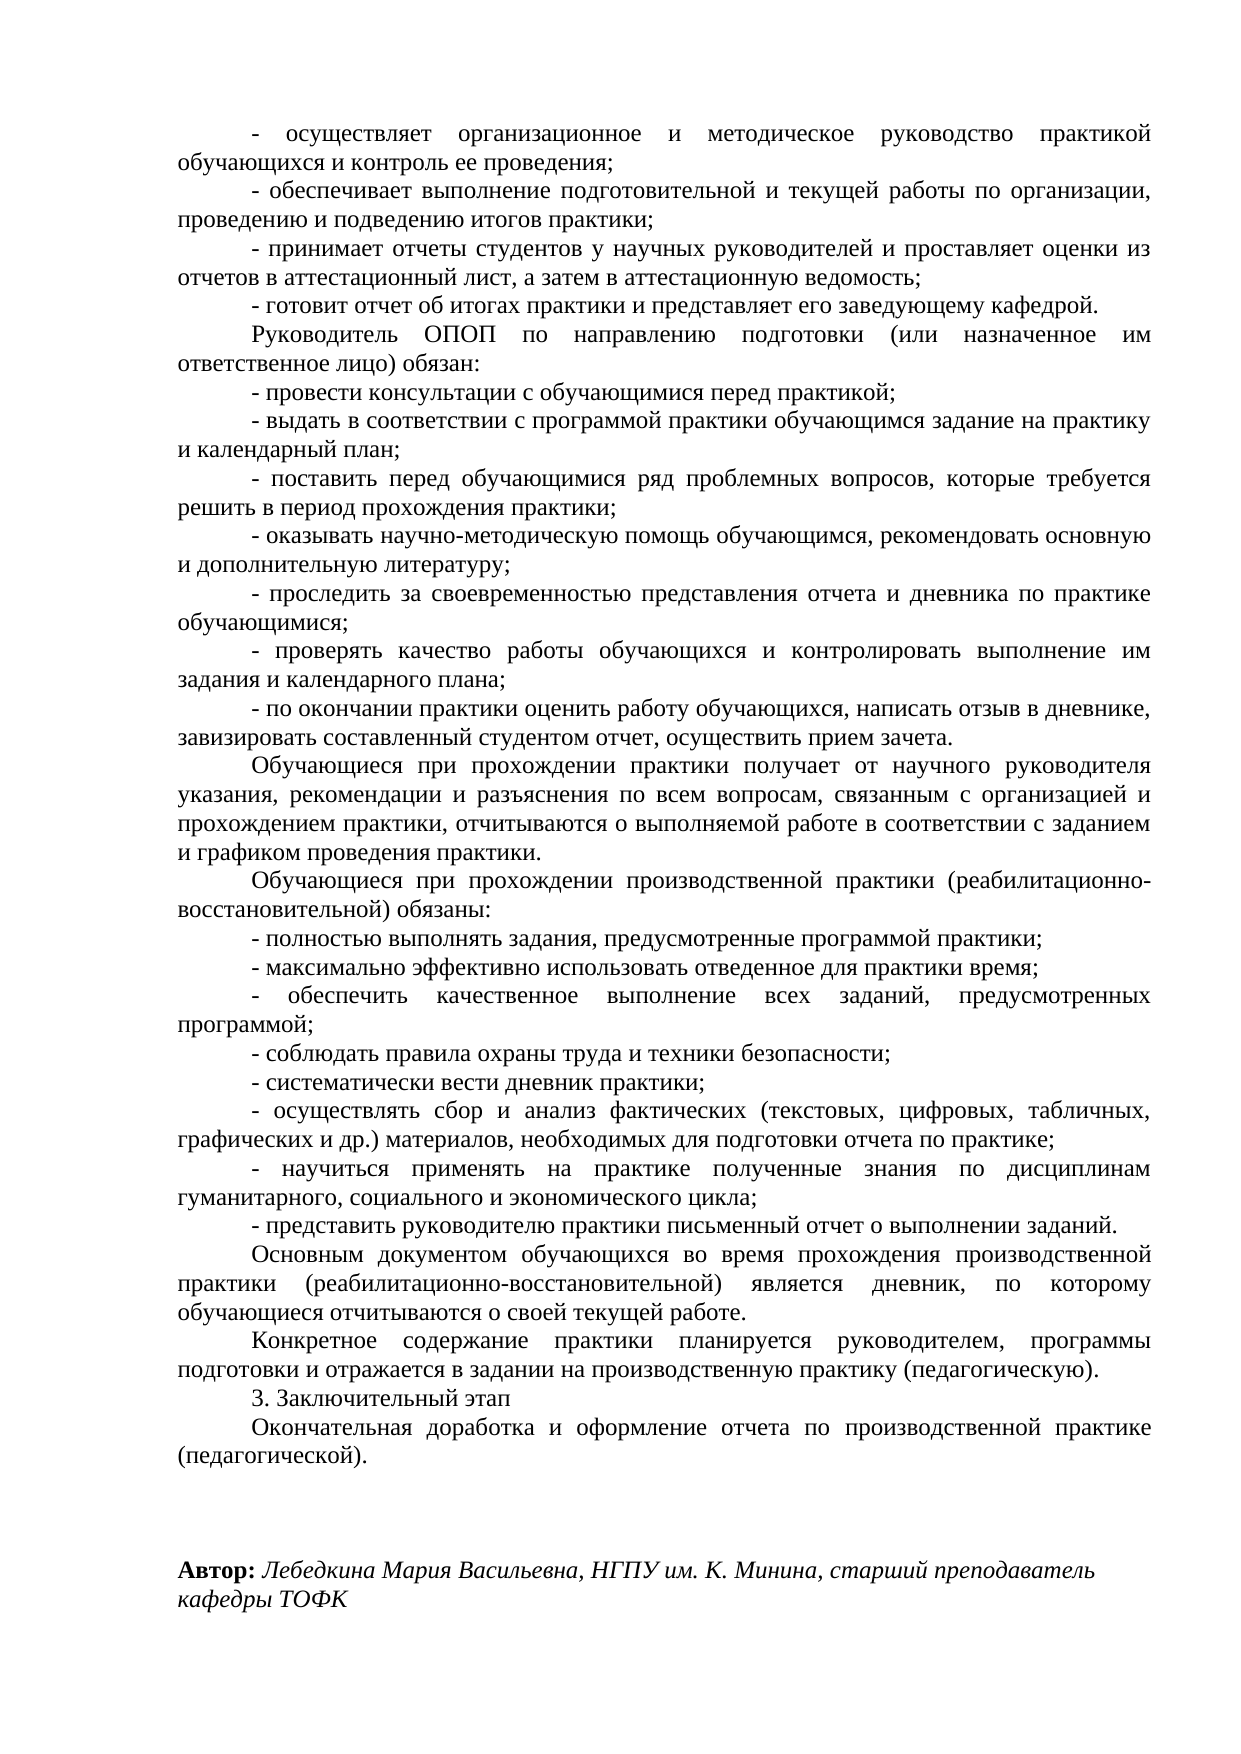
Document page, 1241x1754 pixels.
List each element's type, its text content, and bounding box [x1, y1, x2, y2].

text 3. Заключительный этап [177, 1383, 1152, 1412]
text - осуществлять сбор и анализ фактических (текстовых, цифровых, табличных, графических и др.) материалов, необходимых для подготовки отчета по практике; [177, 1096, 1152, 1153]
text - по окончании практики оценить работу обучающихся, написать отзыв в дневнике, завизировать составленный студентом отчет, осуществить прием зачета. [177, 693, 1152, 751]
text - научиться применять на практике полученные знания по дисциплинам гуманитарного, социального и экономического цикла; [177, 1153, 1152, 1211]
text Обучающиеся при прохождении практики получает от научного руководителя указания, рекомендации и разъяснения по всем вопросам, связанным с организацией и прохождением практики, отчитываются о выполняемой работе в соответствии с заданием и графиком проведения практики. [177, 751, 1152, 866]
text Основным документом обучающихся во время прохождения производственной практики (реабилитационно-восстановительной) является дневник, по которому обучающиеся отчитываются о своей текущей работе. [177, 1239, 1152, 1326]
text - осуществляет организационное и методическое руководство практикой обучающихся и контроль ее проведения; [177, 118, 1152, 176]
text - обеспечить качественное выполнение всех заданий, предусмотренных программой; [177, 981, 1152, 1038]
text Автор: Лебедкина Мария Васильевна, НГПУ им. К. Минина, старший преподаватель кафедры ТОФК [177, 1556, 1152, 1613]
text - выдать в соответствии с программой практики обучающимся задание на практику и календарный план; [177, 406, 1152, 463]
text - оказывать научно-методическую помощь обучающимся, рекомендовать основную и дополнительную литературу; [177, 521, 1152, 578]
text - обеспечивает выполнение подготовительной и текущей работы по организации, проведению и подведению итогов практики; [177, 176, 1152, 233]
text Конкретное содержание практики планируется руководителем, программы подготовки и отражается в задании на производственную практику (педагогическую). [177, 1326, 1152, 1383]
text Обучающиеся при прохождении производственной практики (реабилитационно-восстановительной) обязаны: [177, 866, 1152, 923]
text - принимает отчеты студентов у научных руководителей и проставляет оценки из отчетов в аттестационный лист, а затем в аттестационную ведомость; [177, 233, 1152, 291]
text - максимально эффективно использовать отведенное для практики время; [177, 952, 1152, 981]
text Руководитель ОПОП по направлению подготовки (или назначенное им ответственное лицо) обязан: [177, 319, 1152, 377]
text - проверять качество работы обучающихся и контролировать выполнение им задания и календарного плана; [177, 636, 1152, 693]
text - систематически вести дневник практики; [177, 1067, 1152, 1096]
text - представить руководителю практики письменный отчет о выполнении заданий. [177, 1211, 1152, 1239]
text - провести консультации с обучающимися перед практикой; [177, 377, 1152, 406]
text - соблюдать правила охраны труда и техники безопасности; [177, 1038, 1152, 1067]
text - готовит отчет об итогах практики и представляет его заведующему кафедрой. [177, 291, 1152, 319]
text - полностью выполнять задания, предусмотренные программой практики; [177, 923, 1152, 952]
text - поставить перед обучающимися ряд проблемных вопросов, которые требуется решить в период прохождения практики; [177, 463, 1152, 521]
text - проследить за своевременностью представления отчета и дневника по практике обучающимися; [177, 578, 1152, 636]
text Окончательная доработка и оформление отчета по производственной практике (педагогической). [177, 1412, 1152, 1469]
